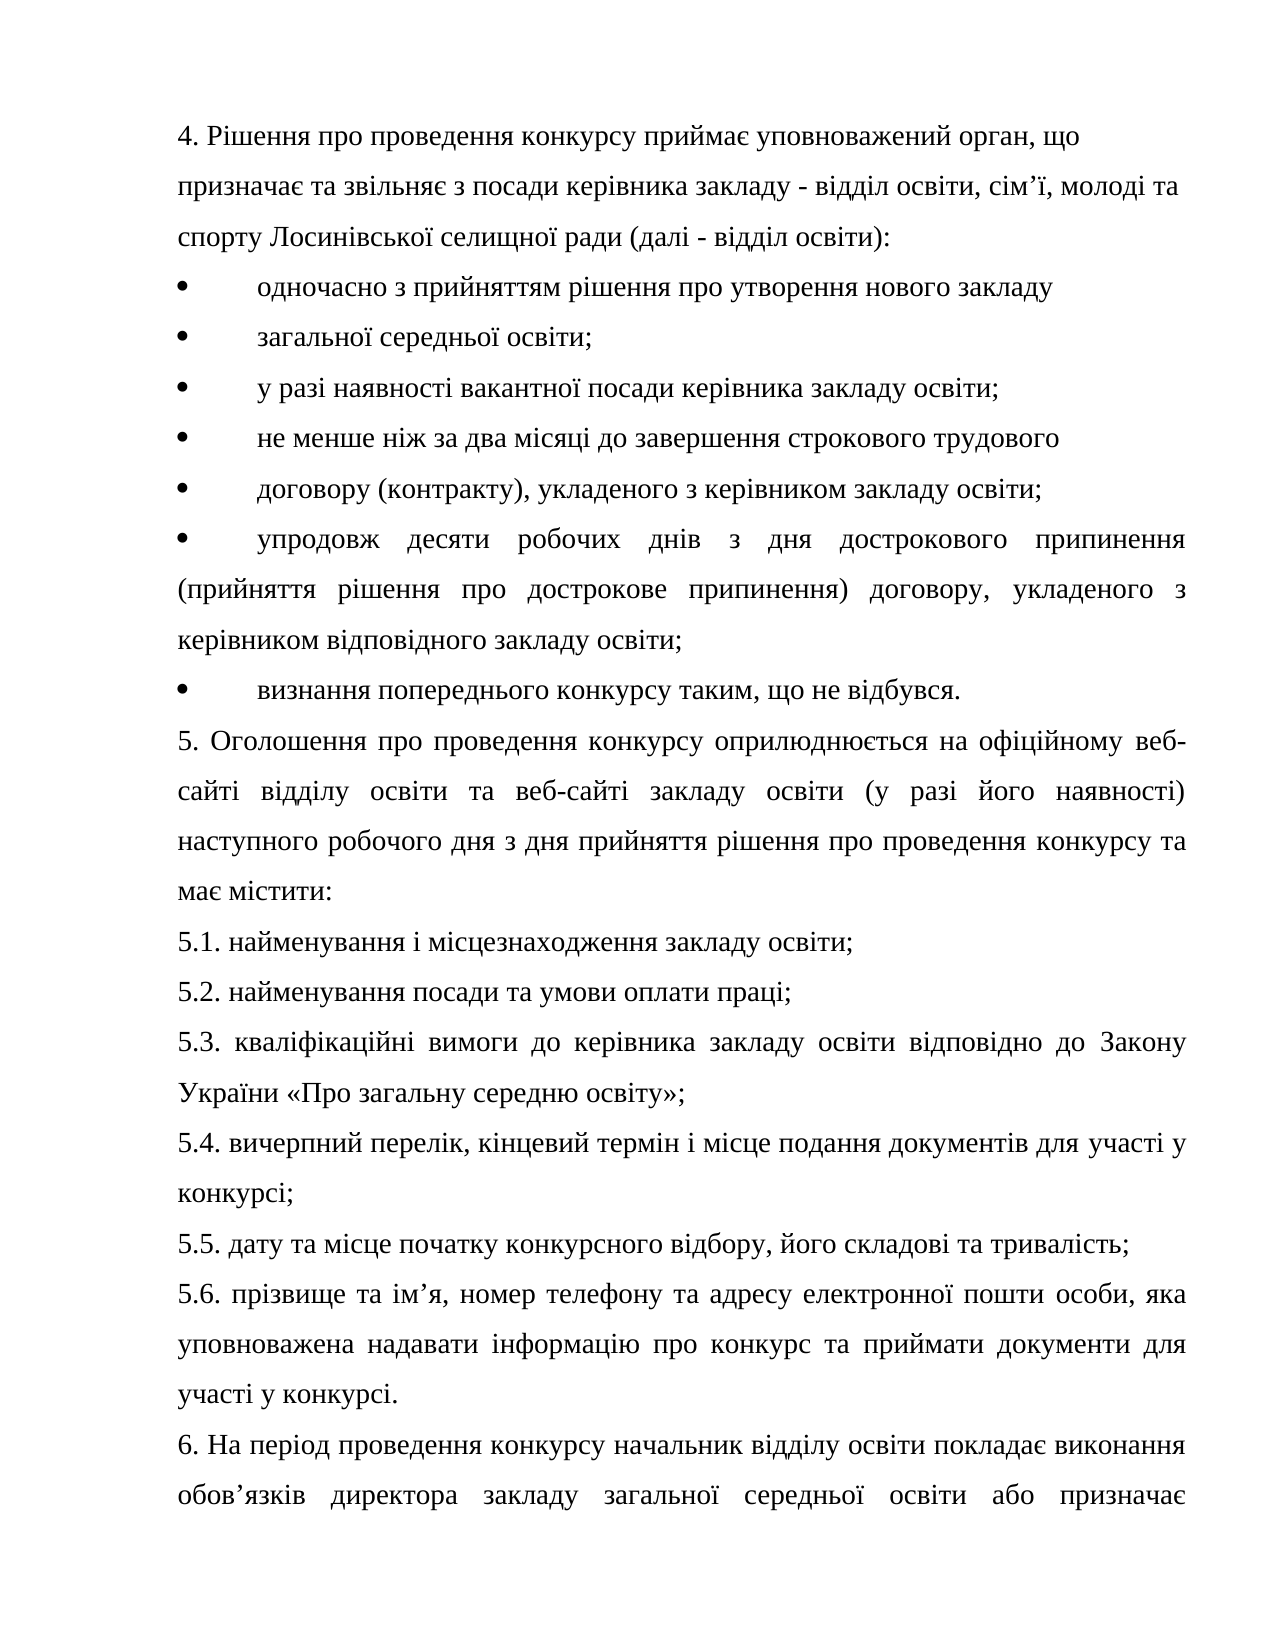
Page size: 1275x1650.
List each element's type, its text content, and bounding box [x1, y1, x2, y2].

list у разі наявності вакантної посади керівника закладу освіти; [177, 370, 1186, 403]
text 5.1. найменування і місцезнаходження закладу освіти; [177, 924, 1186, 957]
list не менше ніж за два місяці до завершення строкового трудового [177, 420, 1186, 454]
text 5. Оголошення про проведення конкурсу оприлюднюється на офіційному веб-сайті відділу освіти та веб-сайті закладу освіти (у разі його наявності) наступного робочого дня з дня прийняття рішення про проведення конкурсу та має містити: [177, 723, 1186, 907]
list загальної середньої освіти; [177, 319, 1186, 353]
list договору (контракту), укладеного з керівником закладу освіти; [177, 471, 1186, 504]
list визнання попереднього конкурсу таким, що не відбувся. [177, 672, 1186, 706]
list упродовж десяти робочих днів з дня дострокового припинення (прийняття рішення про дострокове припинення) договору, укладеного з керівником відповідного закладу освіти; [177, 521, 1186, 655]
text 5.6. прізвище та ім’я, номер телефону та адресу електронної пошти особи, яка уповноважена надавати інформацію про конкурс та приймати документи для участі у конкурсі. [177, 1276, 1186, 1410]
text 5.5. дату та місце початку конкурсного відбору, його складові та тривалість; [177, 1226, 1186, 1259]
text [177, 1427, 1186, 1511]
text 5.3. кваліфікаційні вимоги до керівника закладу освіти відповідно до Закону України «Про загальну середню освіту»; [177, 1024, 1186, 1108]
text 4. Рішення про проведення конкурсу приймає уповноважений орган, що [177, 118, 1186, 152]
text спорту Лосинівської селищної ради (далі - відділ освіти): [177, 219, 1186, 252]
text призначає та звільняє з посади керівника закладу - відділ освіти, сім’ї, молоді та [177, 168, 1186, 202]
list одночасно з прийняттям рішення про утворення нового закладу [177, 269, 1186, 303]
text 5.2. найменування посади та умови оплати праці; [177, 974, 1186, 1008]
text 5.4. вичерпний перелік, кінцевий термін і місце подання документів для участі у конкурсі; [177, 1125, 1186, 1209]
